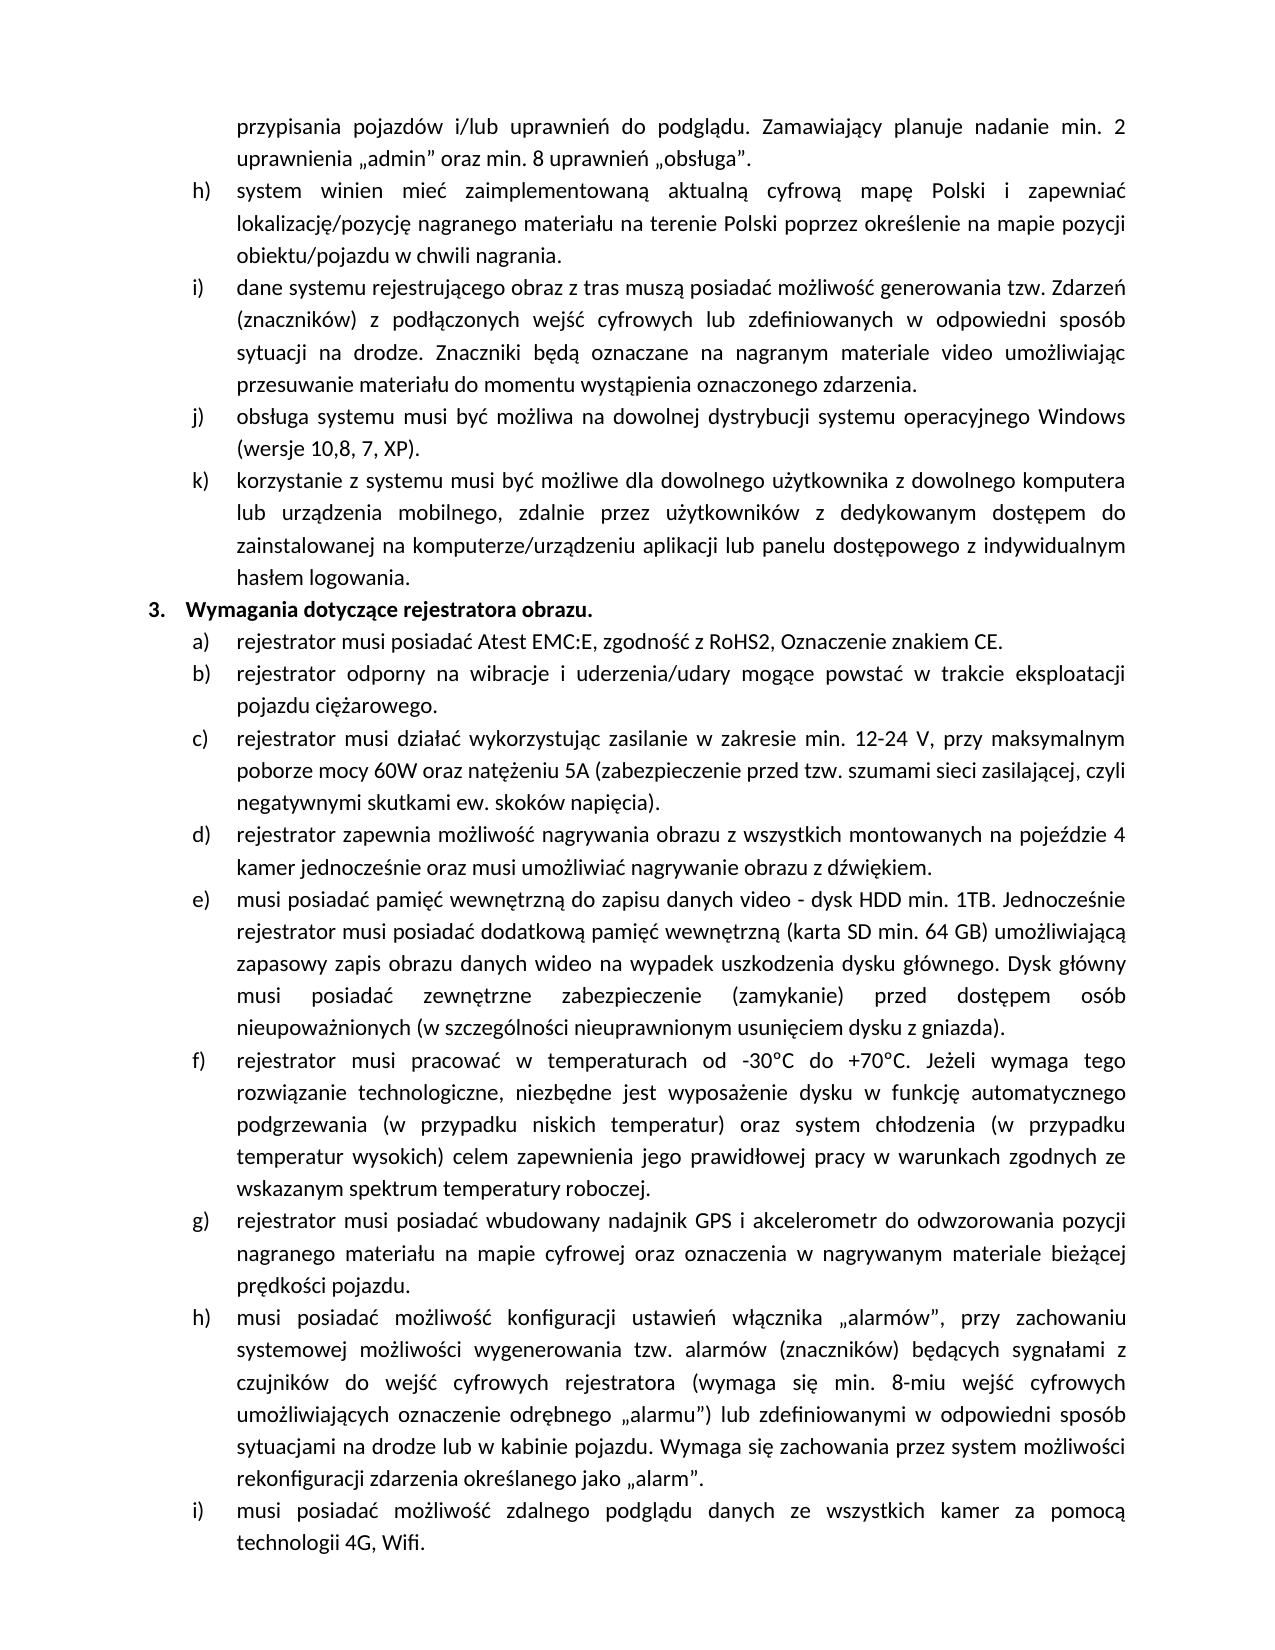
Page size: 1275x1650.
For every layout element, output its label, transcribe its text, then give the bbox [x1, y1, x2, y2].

list obsługa systemu musi być możliwa na dowolnej dystrybucji systemu operacyjnego Windows (wersje 10,8, 7, XP). [192, 402, 1127, 462]
list musi posiadać pamięć wewnętrzną do zapisu danych video - dysk HDD min. 1TB. Jednocześnie rejestrator musi posiadać dodatkową pamięć wewnętrzną (karta SD min. 64 GB) umożliwiającą zapasowy zapis obrazu danych wideo na wypadek uszkodzenia dysku głównego. Dysk główny musi posiadać zewnętrzne zabezpieczenie (zamykanie) przed dostępem osób nieupoważnionych (w szczególności nieuprawnionym usunięciem dysku z gniazda). [192, 885, 1127, 1042]
list korzystanie z systemu musi być możliwe dla dowolnego użytkownika z dowolnego komputera lub urządzenia mobilnego, zdalnie przez użytkowników z dedykowanym dostępem do zainstalowanej na komputerze/urządzeniu aplikacji lub panelu dostępowego z indywidualnym hasłem logowania. [192, 466, 1127, 591]
list rejestrator musi posiadać Atest EMC:E, zgodność z RoHS2, Oznaczenie znakiem CE. [192, 627, 1127, 655]
list system winien mieć zaimplementowaną aktualną cyfrową mapę Polski i zapewniać lokalizację/pozycję nagranego materiału na terenie Polski poprzez określenie na mapie pozycji obiektu/pojazdu w chwili nagrania. [192, 177, 1127, 269]
list Wymagania dotyczące rejestratora obrazu. [148, 595, 1127, 623]
list rejestrator zapewnia możliwość nagrywania obrazu z wszystkich montowanych na pojeździe 4 kamer jednocześnie oraz musi umożliwiać nagrywanie obrazu z dźwiękiem. [192, 820, 1127, 881]
list musi posiadać możliwość konfiguracji ustawień włącznika „alarmów”, przy zachowaniu systemowej możliwości wygenerowania tzw. alarmów (znaczników) będących sygnałami z czujników do wejść cyfrowych rejestratora (wymaga się min. 8-miu wejść cyfrowych umożliwiających oznaczenie odrębnego „alarmu”) lub zdefiniowanymi w odpowiedni sposób sytuacjami na drodze lub w kabinie pojazdu. Wymaga się zachowania przez system możliwości rekonfiguracji zdarzenia określanego jako „alarm”. [192, 1303, 1127, 1492]
list rejestrator odporny na wibracje i uderzenia/udary mogące powstać w trakcie eksploatacji pojazdu ciężarowego. [192, 659, 1127, 720]
list rejestrator musi pracować w temperaturach od -30ºC do +70ºC. Jeżeli wymaga tego rozwiązanie technologiczne, niezbędne jest wyposażenie dysku w funkcję automatycznego podgrzewania (w przypadku niskich temperatur) oraz system chłodzenia (w przypadku temperatur wysokich) celem zapewnienia jego prawidłowej pracy w warunkach zgodnych ze wskazanym spektrum temperatury roboczej. [192, 1046, 1127, 1202]
list rejestrator musi działać wykorzystując zasilanie w zakresie min. 12-24 V, przy maksymalnym poborze mocy 60W oraz natężeniu 5A (zabezpieczenie przed tzw. szumami sieci zasilającej, czyli negatywnymi skutkami ew. skoków napięcia). [192, 724, 1127, 816]
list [192, 112, 1127, 172]
list dane systemu rejestrującego obraz z tras muszą posiadać możliwość generowania tzw. Zdarzeń (znaczników) z podłączonych wejść cyfrowych lub zdefiniowanych w odpowiedni sposób sytuacji na drodze. Znaczniki będą oznaczane na nagranym materiale video umożliwiając przesuwanie materiału do momentu wystąpienia oznaczonego zdarzenia. [192, 273, 1127, 398]
list rejestrator musi posiadać wbudowany nadajnik GPS i akcelerometr do odwzorowania pozycji nagranego materiału na mapie cyfrowej oraz oznaczenia w nagrywanym materiale bieżącej prędkości pojazdu. [192, 1207, 1127, 1299]
list musi posiadać możliwość zdalnego podglądu danych ze wszystkich kamer za pomocą technologii 4G, Wifi. [192, 1496, 1127, 1557]
